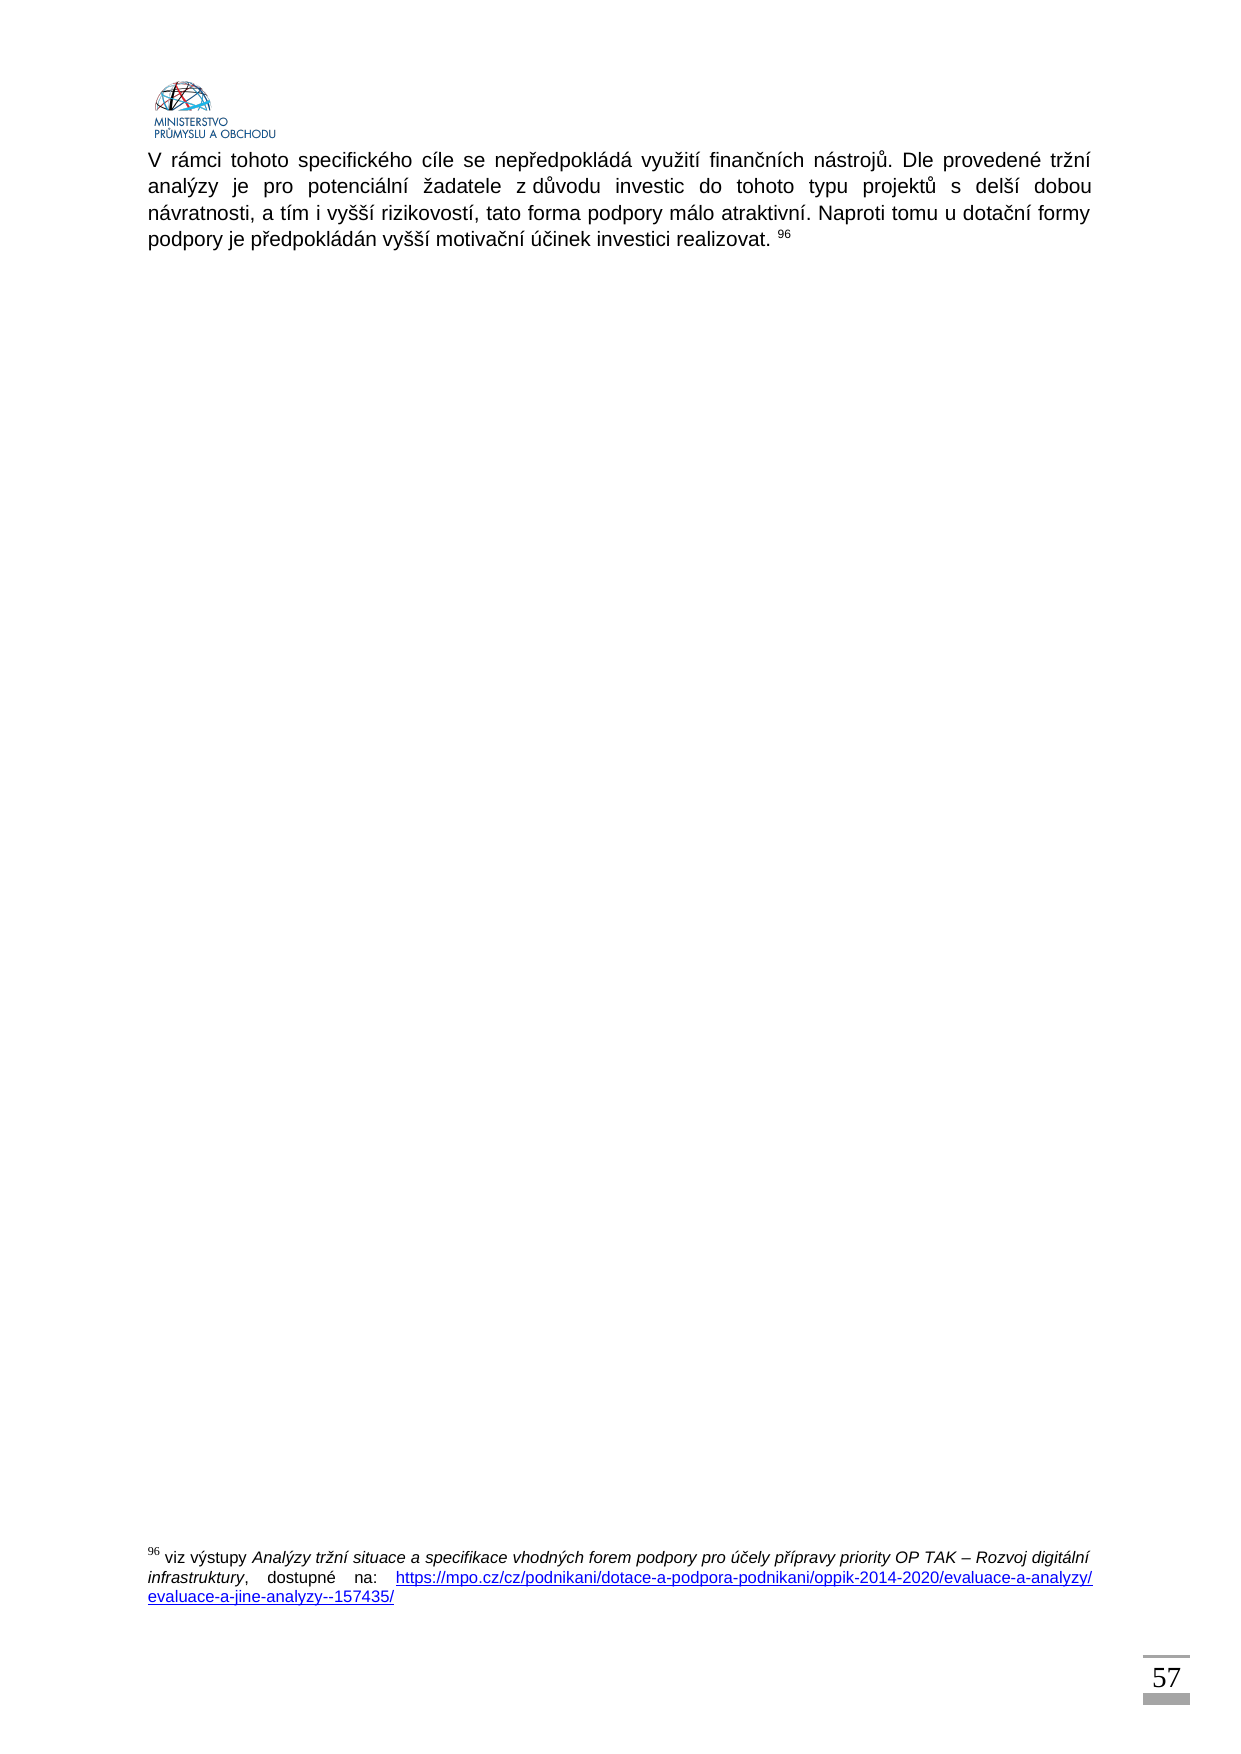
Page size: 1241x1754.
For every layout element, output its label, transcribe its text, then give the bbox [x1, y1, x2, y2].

picture [147, 73, 283, 146]
text V rámci tohoto specifického cíle se nepředpokládá využití finančních nástrojů. Dle provedené tržní analýzy je pro potenciální žadatele z důvodu investic do tohoto typu projektů s delší dobou návratnosti, a tím i vyšší rizikovostí, tato forma podpory málo atraktivní. Naproti tomu u dotační formy podpory je předpokládán vyšší motivační účinek investici realizovat. [148, 148, 1092, 251]
